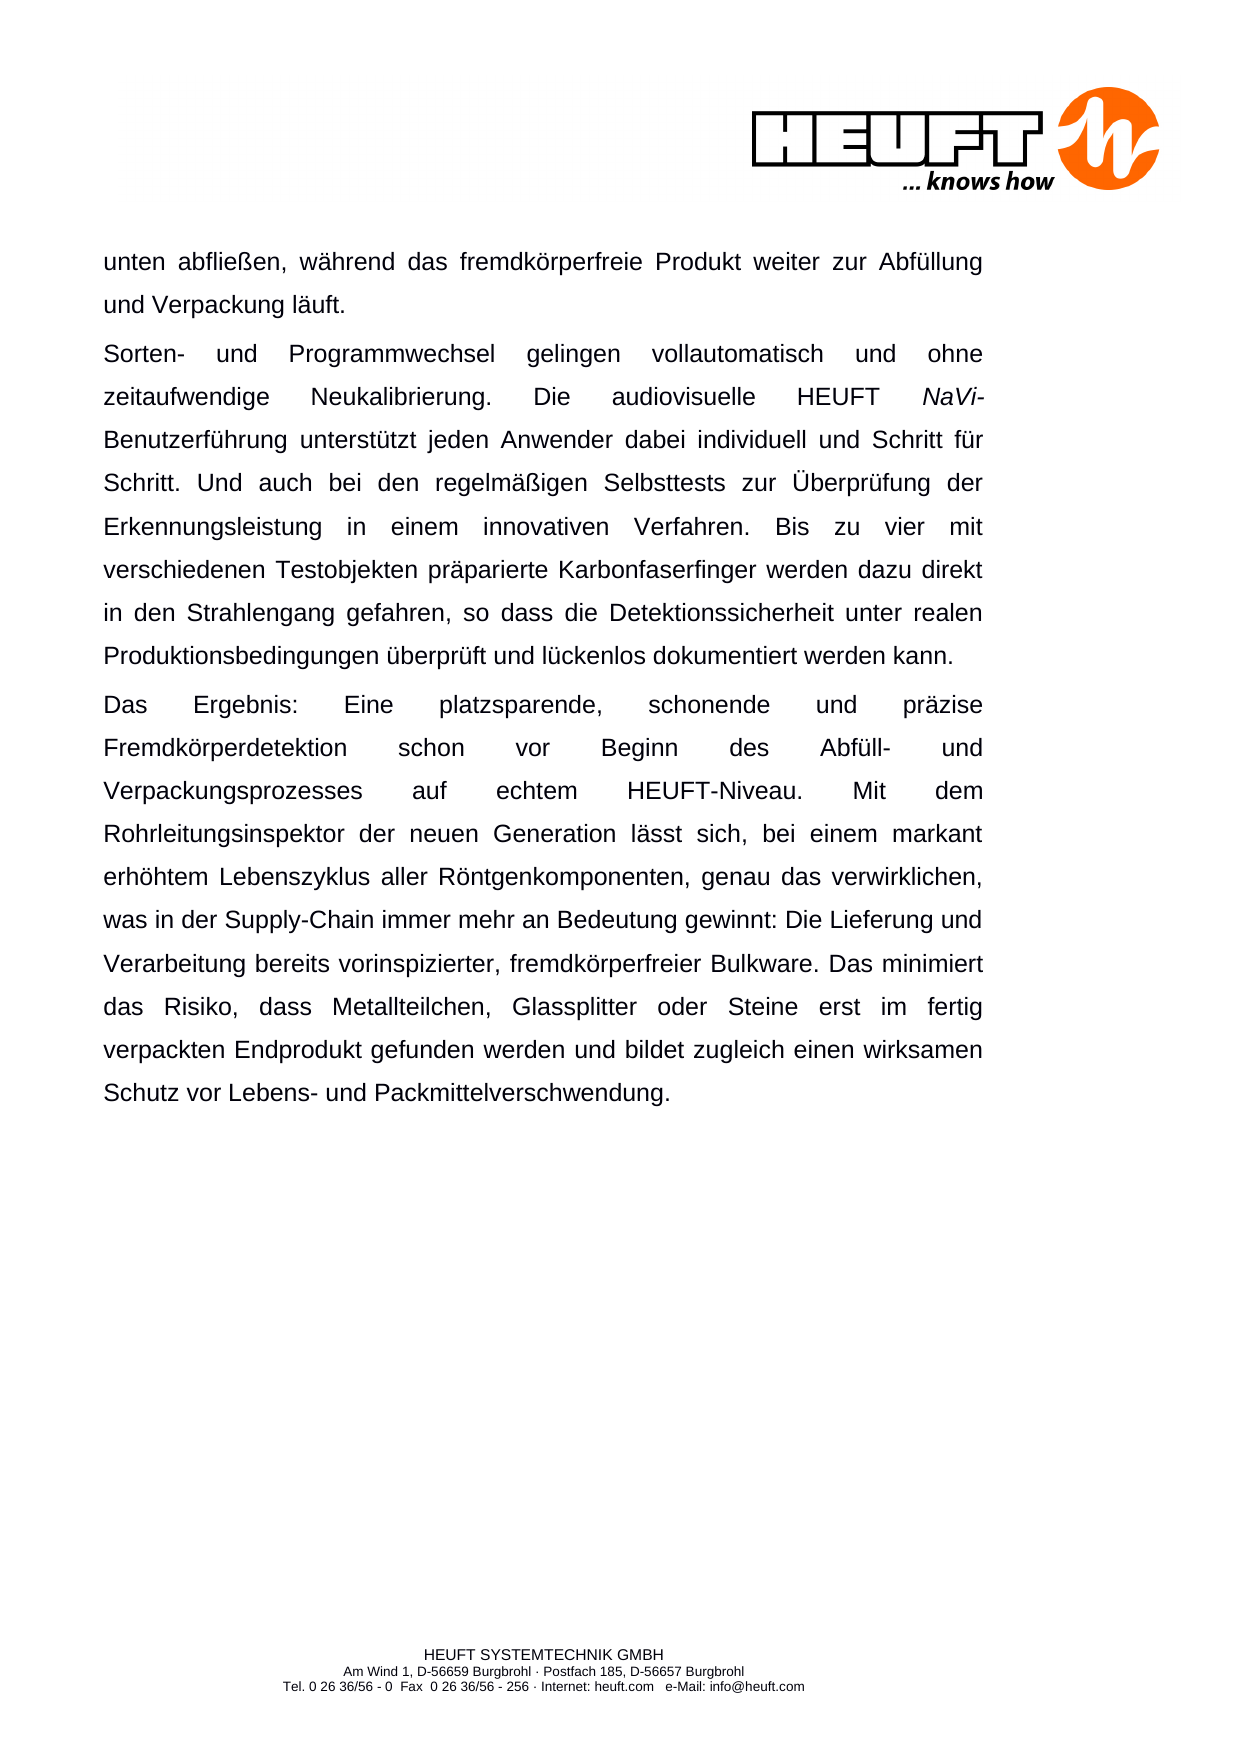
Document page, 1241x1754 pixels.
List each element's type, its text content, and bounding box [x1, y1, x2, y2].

text Das Ergebnis: Eine platzsparende, schonende und präzise Fremdkörperdetektion schon vor Beginn des Abfüll- und Verpackungsprozesses auf echtem HEUFT-Niveau. Mit dem Rohrleitungsinspektor der neuen Generation lässt sich, bei einem markant erhöhtem Lebenszyklus aller Röntgenkomponenten, genau das verwirklichen, was in der Supply-Chain immer mehr an Bedeutung gewinnt: Die Lieferung und Verarbeitung bereits vorinspizierter, fremdkörperfreier Bulkware. Das minimiert das Risiko, dass Metallteilchen, Glassplitter oder Steine erst im fertig verpackten Endprodukt gefunden werden und bildet zugleich einen wirksamen Schutz vor Lebens- und Packmittelverschwendung. [103, 690, 984, 1107]
picture [118, 75, 1181, 202]
text Sorten- und Programmwechsel gelingen vollautomatisch und ohne zeitaufwendige Neukalibrierung. Die audiovisuelle HEUFT NaVi-Benutzerführung unterstützt jeden Anwender dabei individuell und Schritt für Schritt. Und auch bei den regelmäßigen Selbsttests zur Überprüfung der Erkennungsleistung in einem innovativen Verfahren. Bis zu vier mit verschiedenen Testobjekten präparierte Karbonfaserfinger werden dazu direkt in den Strahlengang gefahren, so dass die Detektionssicherheit unter realen Produktionsbedingungen überprüft und lückenlos dokumentiert werden kann. [103, 339, 984, 669]
